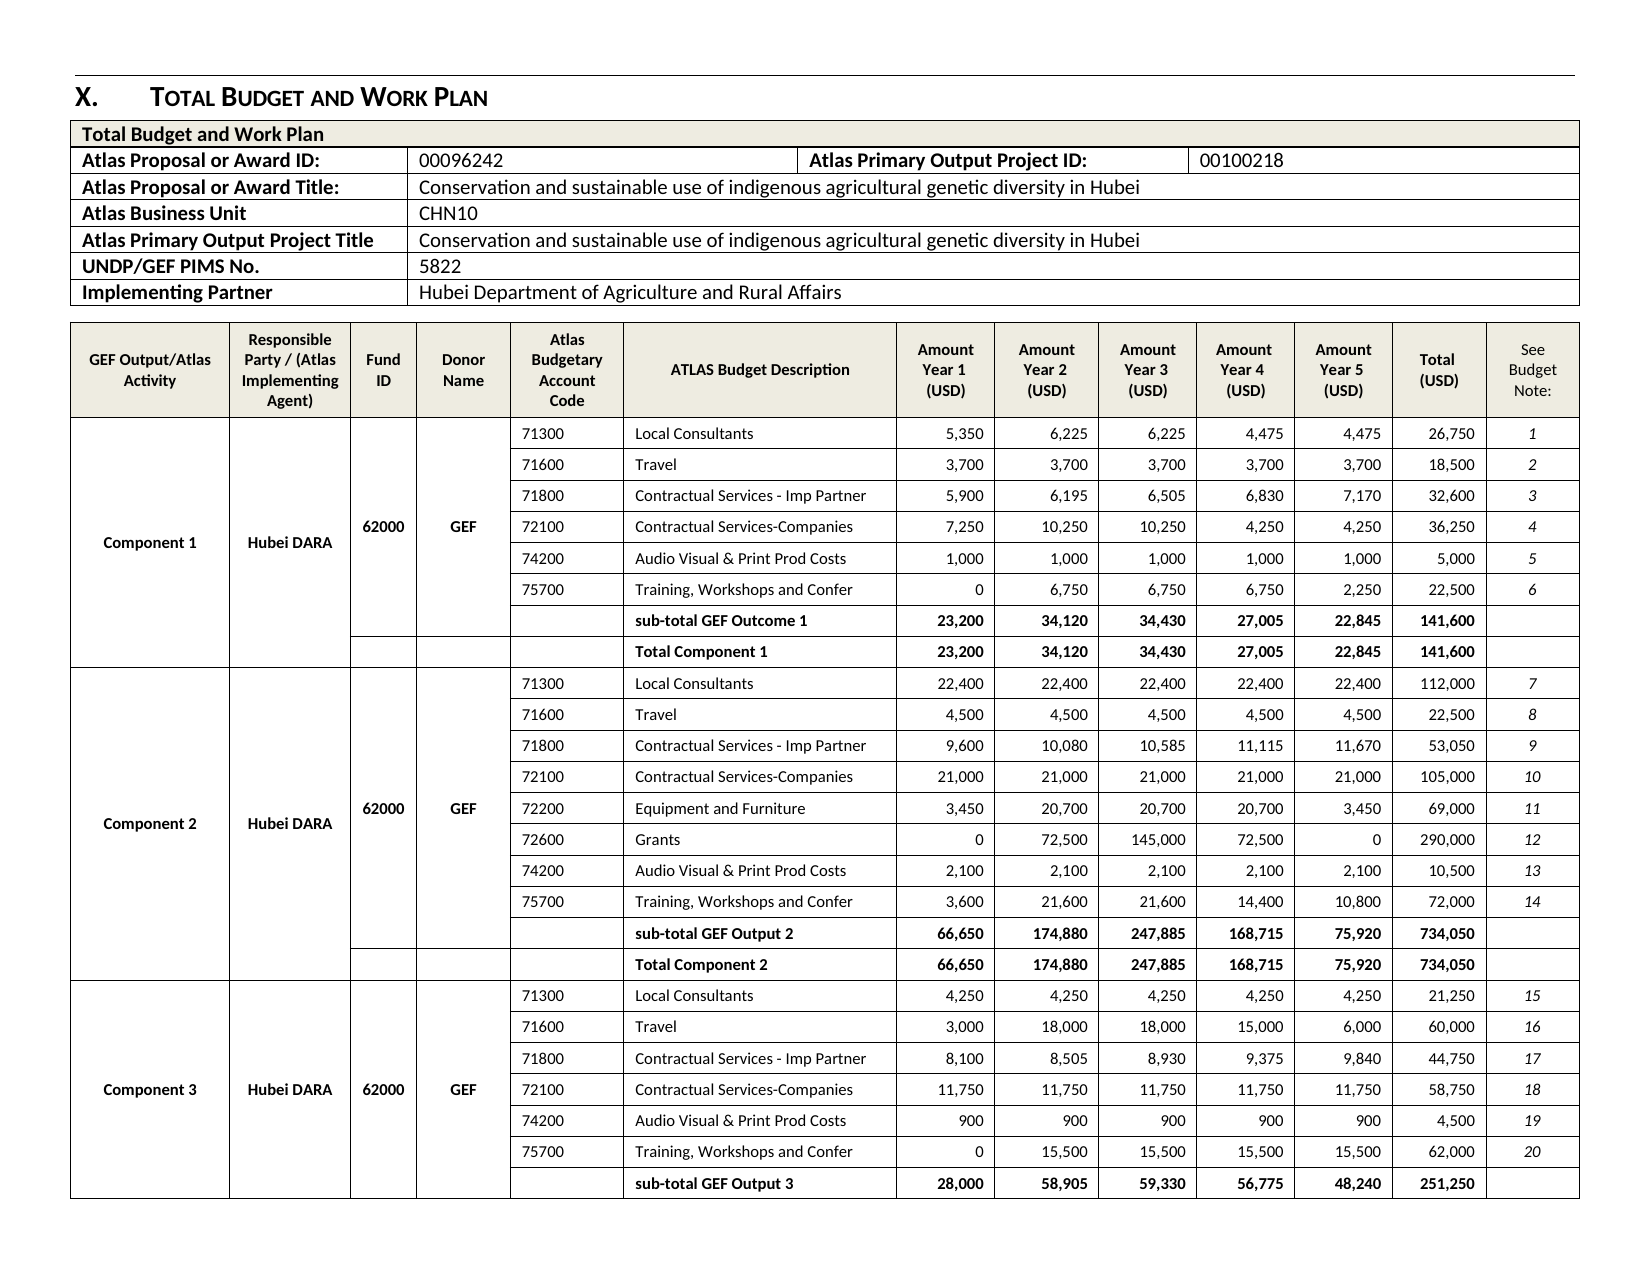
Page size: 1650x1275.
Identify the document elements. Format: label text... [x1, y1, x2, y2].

table_cell 34,430 [1099, 606, 1196, 636]
table_cell 00100218 [1189, 148, 1579, 173]
table_cell 6,750 [1099, 574, 1196, 604]
table_cell 3,700 [897, 449, 994, 479]
table_cell 10,585 [1099, 731, 1196, 761]
table_cell 18 [1487, 1074, 1579, 1104]
table_cell 251,250 [1393, 1168, 1486, 1198]
table_cell 72,000 [1393, 887, 1486, 917]
table_cell 6 [1487, 574, 1579, 604]
table_cell 4,250 [1099, 981, 1196, 1011]
table_cell 7,250 [897, 512, 994, 542]
table_cell Contractual Services - Imp Partner [624, 731, 896, 761]
table_cell 71600 [511, 1012, 623, 1042]
table_cell 174,880 [995, 949, 1098, 979]
table_cell 62000 [351, 981, 416, 1198]
table_cell 4,500 [995, 699, 1098, 729]
table_cell 168,715 [1197, 918, 1294, 948]
table_cell sub-total GEF Outcome 1 [624, 606, 896, 636]
table_cell 15,000 [1197, 1012, 1294, 1042]
table_cell Contractual Services - Imp Partner [624, 1043, 896, 1073]
table_cell 6,000 [1295, 1012, 1392, 1042]
table_cell 10,250 [1099, 512, 1196, 542]
table_cell [1487, 1168, 1579, 1198]
table_cell Audio Visual & Print Prod Costs [624, 543, 896, 573]
table_cell Travel [624, 449, 896, 479]
table_cell 69,000 [1393, 793, 1486, 823]
table_cell 4,475 [1295, 418, 1392, 448]
table_cell 2,250 [1295, 574, 1392, 604]
table_header Total (USD) [1393, 323, 1486, 417]
table_cell 900 [897, 1106, 994, 1136]
table_cell 105,000 [1393, 762, 1486, 792]
table_cell 62,000 [1393, 1137, 1486, 1167]
table_cell 3,600 [897, 887, 994, 917]
table_cell 36,250 [1393, 512, 1486, 542]
table_cell 3,700 [995, 449, 1098, 479]
table_cell 145,000 [1099, 824, 1196, 854]
table_cell 15 [1487, 981, 1579, 1011]
table_cell 20,700 [995, 793, 1098, 823]
table_cell 26,750 [1393, 418, 1486, 448]
table_cell 58,750 [1393, 1074, 1486, 1104]
table_cell GEF [417, 668, 510, 948]
table_cell 00096242 [408, 148, 797, 173]
table_cell 66,650 [897, 949, 994, 979]
table_cell 20 [1487, 1137, 1579, 1167]
table_cell 11 [1487, 793, 1579, 823]
table_cell 900 [1295, 1106, 1392, 1136]
table_cell 4,500 [1197, 699, 1294, 729]
table_cell 5,000 [1393, 543, 1486, 573]
table_cell 2,100 [897, 856, 994, 886]
table_cell Equipment and Furniture [624, 793, 896, 823]
table_cell 6,225 [1099, 418, 1196, 448]
table_cell 71600 [511, 699, 623, 729]
table_cell Contractual Services-Companies [624, 512, 896, 542]
table_cell 71300 [511, 981, 623, 1011]
table_cell [351, 637, 416, 667]
table_cell 3,700 [1099, 449, 1196, 479]
table_cell 72100 [511, 762, 623, 792]
table_cell 22,400 [1099, 668, 1196, 698]
table_cell 22,400 [1197, 668, 1294, 698]
table_cell 9 [1487, 731, 1579, 761]
table_cell 900 [995, 1106, 1098, 1136]
table_cell 18,000 [995, 1012, 1098, 1042]
table_cell 900 [1197, 1106, 1294, 1136]
table_cell 27,005 [1197, 637, 1294, 667]
table_cell Conservation and sustainable use of indigenous agricultural genetic diversity in Hubei [408, 174, 1579, 199]
table_cell 22,400 [995, 668, 1098, 698]
table_cell 141,600 [1393, 637, 1486, 667]
table_cell 1,000 [897, 543, 994, 573]
table_cell 59,330 [1099, 1168, 1196, 1198]
table_cell 6,830 [1197, 481, 1294, 511]
table_cell 9,600 [897, 731, 994, 761]
table_cell [511, 918, 623, 948]
table_cell 72600 [511, 824, 623, 854]
table_cell 71300 [511, 418, 623, 448]
table_cell 13 [1487, 856, 1579, 886]
table_cell GEF [417, 981, 510, 1198]
table_cell 4,250 [1295, 512, 1392, 542]
table_cell 14 [1487, 887, 1579, 917]
table_cell 15,500 [995, 1137, 1098, 1167]
table_cell 3,450 [1295, 793, 1392, 823]
table_cell 74200 [511, 856, 623, 886]
table_cell 72,500 [1197, 824, 1294, 854]
table_cell Atlas Primary Output Project ID: [798, 148, 1188, 173]
table_cell 21,250 [1393, 981, 1486, 1011]
table_cell 75700 [511, 1137, 623, 1167]
table_cell 3,700 [1295, 449, 1392, 479]
table_header GEF Output/Atlas Activity [71, 323, 229, 417]
table_cell 6,750 [1197, 574, 1294, 604]
table_header Donor Name [417, 323, 510, 417]
table_cell 16 [1487, 1012, 1579, 1042]
table_header Amount Year 2 (USD) [995, 323, 1098, 417]
table_cell 58,905 [995, 1168, 1098, 1198]
table_cell 74200 [511, 1106, 623, 1136]
table_cell 1,000 [995, 543, 1098, 573]
table_cell 168,715 [1197, 949, 1294, 979]
table_cell 18,500 [1393, 449, 1486, 479]
table_cell 15,500 [1197, 1137, 1294, 1167]
table_cell 10 [1487, 762, 1579, 792]
table_cell 0 [1295, 824, 1392, 854]
table_cell 900 [1099, 1106, 1196, 1136]
table_cell 62000 [351, 418, 416, 636]
table_cell Atlas Proposal or Award ID: [71, 148, 407, 173]
table_cell 4,500 [897, 699, 994, 729]
table_cell [1487, 918, 1579, 948]
table_cell 32,600 [1393, 481, 1486, 511]
table_cell 4,250 [1197, 512, 1294, 542]
table_cell 3 [1487, 481, 1579, 511]
table_cell 11,750 [1295, 1074, 1392, 1104]
table_cell 6,225 [995, 418, 1098, 448]
table_cell 75,920 [1295, 949, 1392, 979]
table_cell 247,885 [1099, 918, 1196, 948]
table_cell sub-total GEF Output 2 [624, 918, 896, 948]
table_cell 10,250 [995, 512, 1098, 542]
table_cell 10,500 [1393, 856, 1486, 886]
table_cell 71600 [511, 449, 623, 479]
table_cell [1487, 637, 1579, 667]
table_header Responsible Party / (Atlas Implementing Agent) [230, 323, 350, 417]
table_cell Local Consultants [624, 981, 896, 1011]
table_header Amount Year 5 (USD) [1295, 323, 1392, 417]
table_cell 2,100 [1099, 856, 1196, 886]
table_cell [511, 949, 623, 979]
table_cell 1,000 [1099, 543, 1196, 573]
table_cell 4,500 [1099, 699, 1196, 729]
table_cell 22,400 [1295, 668, 1392, 698]
table_cell Implementing Partner [71, 280, 407, 305]
table_cell Component 1 [71, 418, 229, 667]
table_cell 22,400 [897, 668, 994, 698]
table_header See Budget Note: [1487, 323, 1579, 417]
table_cell 23,200 [897, 606, 994, 636]
table_cell Total Component 1 [624, 637, 896, 667]
table_cell Contractual Services-Companies [624, 762, 896, 792]
table_cell 14,400 [1197, 887, 1294, 917]
table_cell 1,000 [1197, 543, 1294, 573]
table_cell 0 [897, 574, 994, 604]
table_cell 11,750 [995, 1074, 1098, 1104]
table_cell 18,000 [1099, 1012, 1196, 1042]
table_cell 8 [1487, 699, 1579, 729]
table_cell 12 [1487, 824, 1579, 854]
table_cell 15,500 [1295, 1137, 1392, 1167]
table_cell 5,900 [897, 481, 994, 511]
table_cell sub-total GEF Output 3 [624, 1168, 896, 1198]
table_cell Total Component 2 [624, 949, 896, 979]
table_header Amount Year 4 (USD) [1197, 323, 1294, 417]
table_cell 21,000 [995, 762, 1098, 792]
table_cell [511, 606, 623, 636]
table_cell 28,000 [897, 1168, 994, 1198]
table_cell Training, Workshops and Confer [624, 574, 896, 604]
table_cell 72,500 [995, 824, 1098, 854]
table_cell 10,800 [1295, 887, 1392, 917]
table_cell Hubei Department of Agriculture and Rural Affairs [408, 280, 1579, 305]
table_cell 1,000 [1295, 543, 1392, 573]
subtitle Total Budget and Work Plan [75, 76, 1575, 114]
table_cell Local Consultants [624, 668, 896, 698]
table_cell 5 [1487, 543, 1579, 573]
table_cell [417, 949, 510, 979]
table_cell 11,670 [1295, 731, 1392, 761]
table_cell Hubei DARA [230, 668, 350, 979]
table_cell [1487, 949, 1579, 979]
table_cell 9,840 [1295, 1043, 1392, 1073]
table_cell 112,000 [1393, 668, 1486, 698]
table_cell [1487, 606, 1579, 636]
table_cell 71800 [511, 731, 623, 761]
table_header Atlas Budgetary Account Code [511, 323, 623, 417]
table_cell 247,885 [1099, 949, 1196, 979]
table_header Amount Year 1 (USD) [897, 323, 994, 417]
table_cell 290,000 [1393, 824, 1486, 854]
table_cell Component 3 [71, 981, 229, 1198]
table_cell Hubei DARA [230, 418, 350, 667]
table_cell 62000 [351, 668, 416, 948]
table_cell 71800 [511, 1043, 623, 1073]
table_cell 2,100 [1295, 856, 1392, 886]
table_cell 4,500 [1393, 1106, 1486, 1136]
table_cell Audio Visual & Print Prod Costs [624, 856, 896, 886]
table_cell 4,250 [897, 981, 994, 1011]
table_cell 53,050 [1393, 731, 1486, 761]
table_cell 21,000 [1197, 762, 1294, 792]
table_cell 734,050 [1393, 949, 1486, 979]
table_cell 4,500 [1295, 699, 1392, 729]
table_cell 21,600 [995, 887, 1098, 917]
table_cell Grants [624, 824, 896, 854]
table_cell 3,450 [897, 793, 994, 823]
table_cell 3,700 [1197, 449, 1294, 479]
table_cell 3,000 [897, 1012, 994, 1042]
table_cell 27,005 [1197, 606, 1294, 636]
table_cell 8,930 [1099, 1043, 1196, 1073]
table_cell 11,115 [1197, 731, 1294, 761]
table_cell 23,200 [897, 637, 994, 667]
table_cell 6,195 [995, 481, 1098, 511]
table_cell 9,375 [1197, 1043, 1294, 1073]
table_cell 7,170 [1295, 481, 1392, 511]
table_cell 17 [1487, 1043, 1579, 1073]
table_cell 34,430 [1099, 637, 1196, 667]
table_header ATLAS Budget Description [624, 323, 896, 417]
table_cell 44,750 [1393, 1043, 1486, 1073]
table_cell 8,100 [897, 1043, 994, 1073]
table_cell 8,505 [995, 1043, 1098, 1073]
table_cell 20,700 [1197, 793, 1294, 823]
table_header Fund ID [351, 323, 416, 417]
table_cell 11,750 [897, 1074, 994, 1104]
table_cell Travel [624, 1012, 896, 1042]
table_cell Atlas Proposal or Award Title: [71, 174, 407, 199]
table_cell 21,000 [1099, 762, 1196, 792]
table_cell Training, Workshops and Confer [624, 887, 896, 917]
table_cell 21,000 [1295, 762, 1392, 792]
table_cell 2 [1487, 449, 1579, 479]
table_cell 4,250 [995, 981, 1098, 1011]
table_header Amount Year 3 (USD) [1099, 323, 1196, 417]
table_cell UNDP/GEF PIMS No. [71, 253, 407, 279]
table_cell Atlas Business Unit [71, 200, 407, 226]
table_cell 20,700 [1099, 793, 1196, 823]
table_cell 5822 [408, 253, 1579, 279]
table_cell 0 [897, 824, 994, 854]
table_cell 75700 [511, 574, 623, 604]
table_cell CHN10 [408, 200, 1579, 226]
table_cell 71300 [511, 668, 623, 698]
table_cell 2,100 [995, 856, 1098, 886]
table_cell 0 [897, 1137, 994, 1167]
table_cell Contractual Services - Imp Partner [624, 481, 896, 511]
table_cell Local Consultants [624, 418, 896, 448]
table_cell 66,650 [897, 918, 994, 948]
table_cell Atlas Primary Output Project Title [71, 227, 407, 252]
table_cell 60,000 [1393, 1012, 1486, 1042]
table_cell 6,505 [1099, 481, 1196, 511]
table_cell 4 [1487, 512, 1579, 542]
table_cell GEF [417, 418, 510, 636]
table_cell 34,120 [995, 637, 1098, 667]
table_cell 10,080 [995, 731, 1098, 761]
table_cell 141,600 [1393, 606, 1486, 636]
table_cell 72100 [511, 512, 623, 542]
table_cell 56,775 [1197, 1168, 1294, 1198]
table_cell [351, 949, 416, 979]
table_cell 22,845 [1295, 606, 1392, 636]
table_cell 21,600 [1099, 887, 1196, 917]
table_cell 72100 [511, 1074, 623, 1104]
table_cell 7 [1487, 668, 1579, 698]
table_cell Component 2 [71, 668, 229, 979]
table_cell Audio Visual & Print Prod Costs [624, 1106, 896, 1136]
table_cell Contractual Services-Companies [624, 1074, 896, 1104]
table_cell 34,120 [995, 606, 1098, 636]
table_cell 22,845 [1295, 637, 1392, 667]
table_cell Hubei DARA [230, 981, 350, 1198]
table_cell Conservation and sustainable use of indigenous agricultural genetic diversity in Hubei [408, 227, 1579, 252]
table_cell 4,250 [1295, 981, 1392, 1011]
table_cell 48,240 [1295, 1168, 1392, 1198]
table_cell [511, 637, 623, 667]
table_cell 75,920 [1295, 918, 1392, 948]
table_cell 15,500 [1099, 1137, 1196, 1167]
table_cell 11,750 [1099, 1074, 1196, 1104]
table_cell 75700 [511, 887, 623, 917]
table_cell Travel [624, 699, 896, 729]
table_cell 21,000 [897, 762, 994, 792]
table_cell 71800 [511, 481, 623, 511]
table_cell 19 [1487, 1106, 1579, 1136]
table_cell [511, 1168, 623, 1198]
table_cell 1 [1487, 418, 1579, 448]
table_cell 4,475 [1197, 418, 1294, 448]
table_cell 72200 [511, 793, 623, 823]
table_cell 22,500 [1393, 699, 1486, 729]
table_cell 6,750 [995, 574, 1098, 604]
table_cell 5,350 [897, 418, 994, 448]
table_cell 11,750 [1197, 1074, 1294, 1104]
table_cell 4,250 [1197, 981, 1294, 1011]
table_cell Training, Workshops and Confer [624, 1137, 896, 1167]
table_cell 2,100 [1197, 856, 1294, 886]
table_cell 734,050 [1393, 918, 1486, 948]
table_cell 22,500 [1393, 574, 1486, 604]
table_header Total Budget and Work Plan [71, 121, 1579, 146]
table_cell 174,880 [995, 918, 1098, 948]
table_cell [417, 637, 510, 667]
table_cell 74200 [511, 543, 623, 573]
